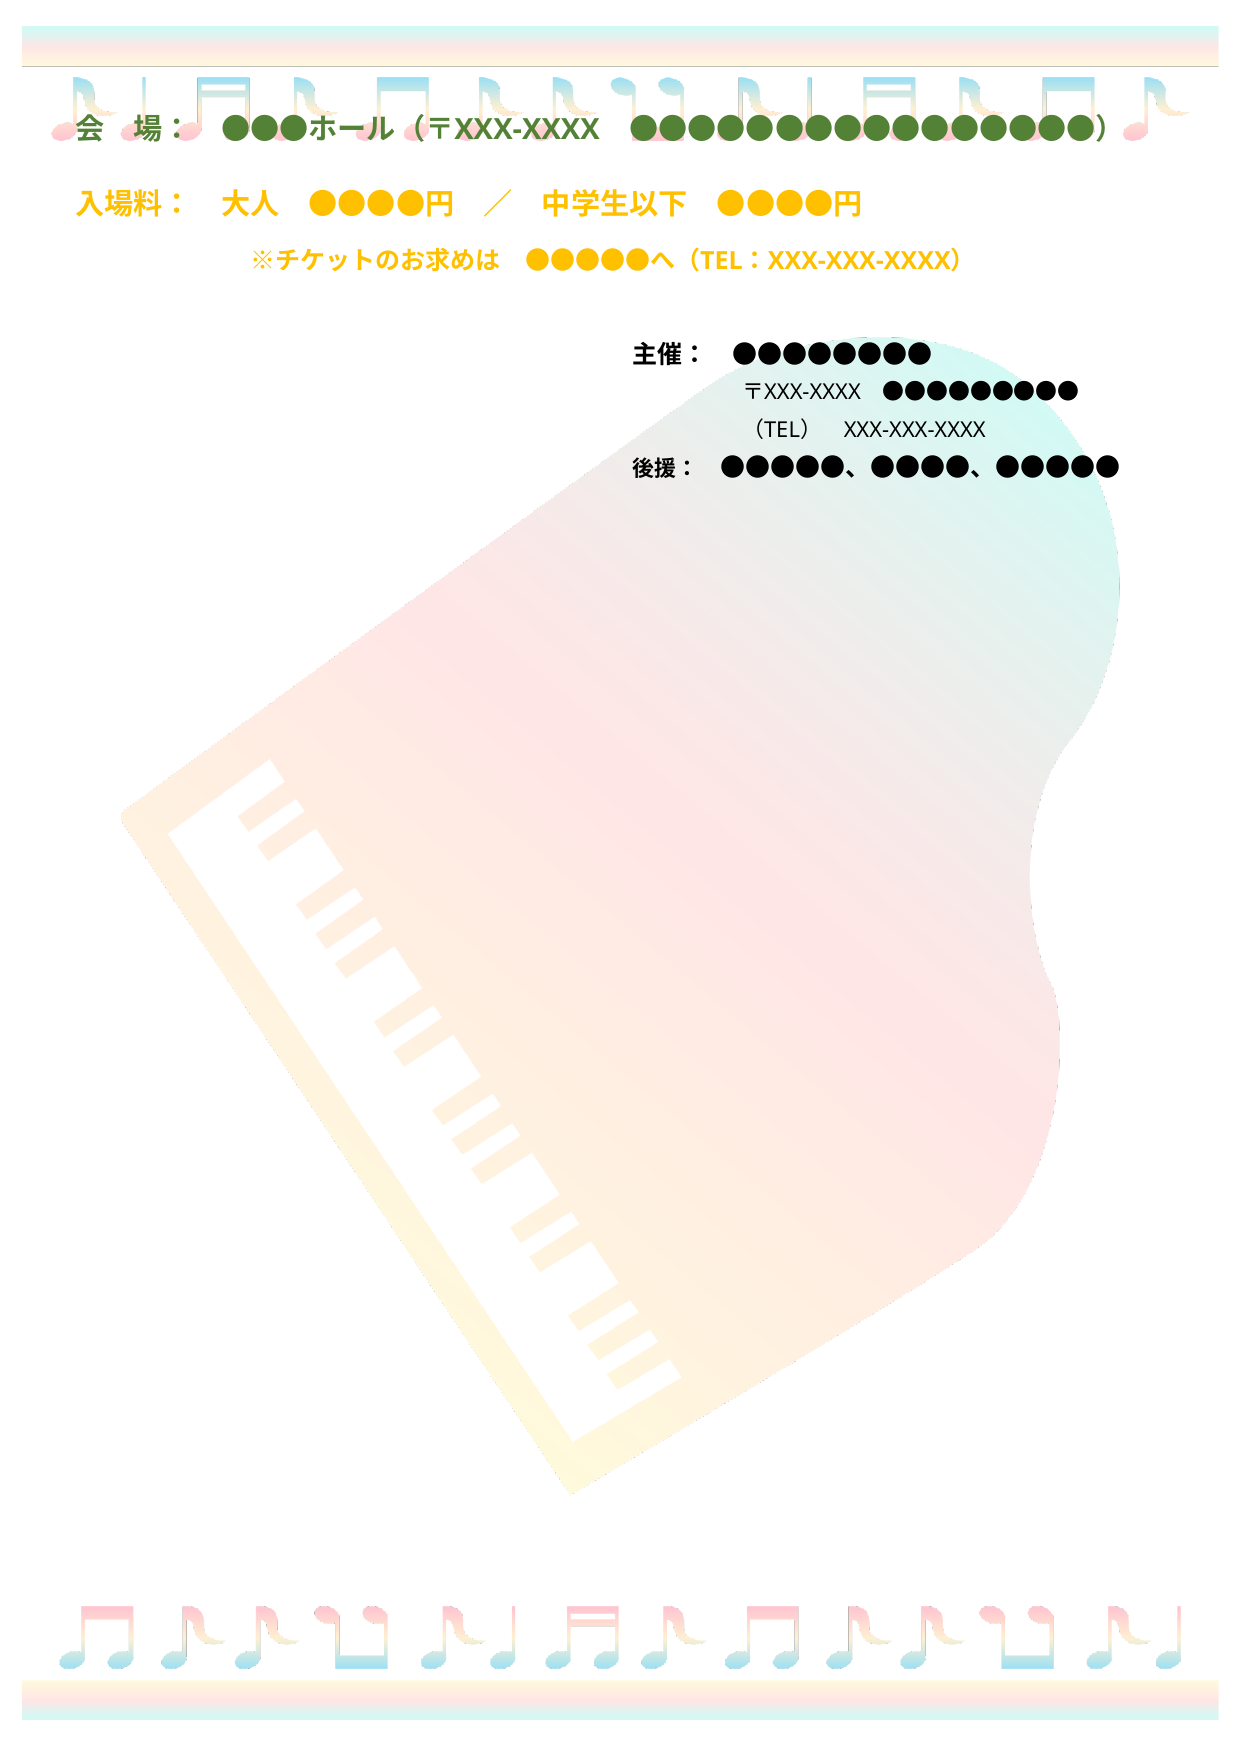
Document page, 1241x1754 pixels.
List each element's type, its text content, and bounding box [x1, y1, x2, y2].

text 入場料： 大人 ●●●●円 ／ 中学生以下 ●●●●円 [75, 164, 1165, 239]
text ※チケットのお求めは ●●●●●へ（TEL：XXX-XXX-XXXX） [75, 239, 1165, 277]
table_header 主催： ●●●●●●●● 〒XXX-XXXX ●●●●●●●●● （TEL） XXX-XXX-XXXX 後援： ●●●●●、●●●●、●●●●● [621, 315, 1164, 503]
text 会 場： ●●●ホール（〒XXX-XXXX ●●●●●●●●●●●●●●●●） [75, 89, 1165, 164]
picture [21, 26, 1219, 1720]
